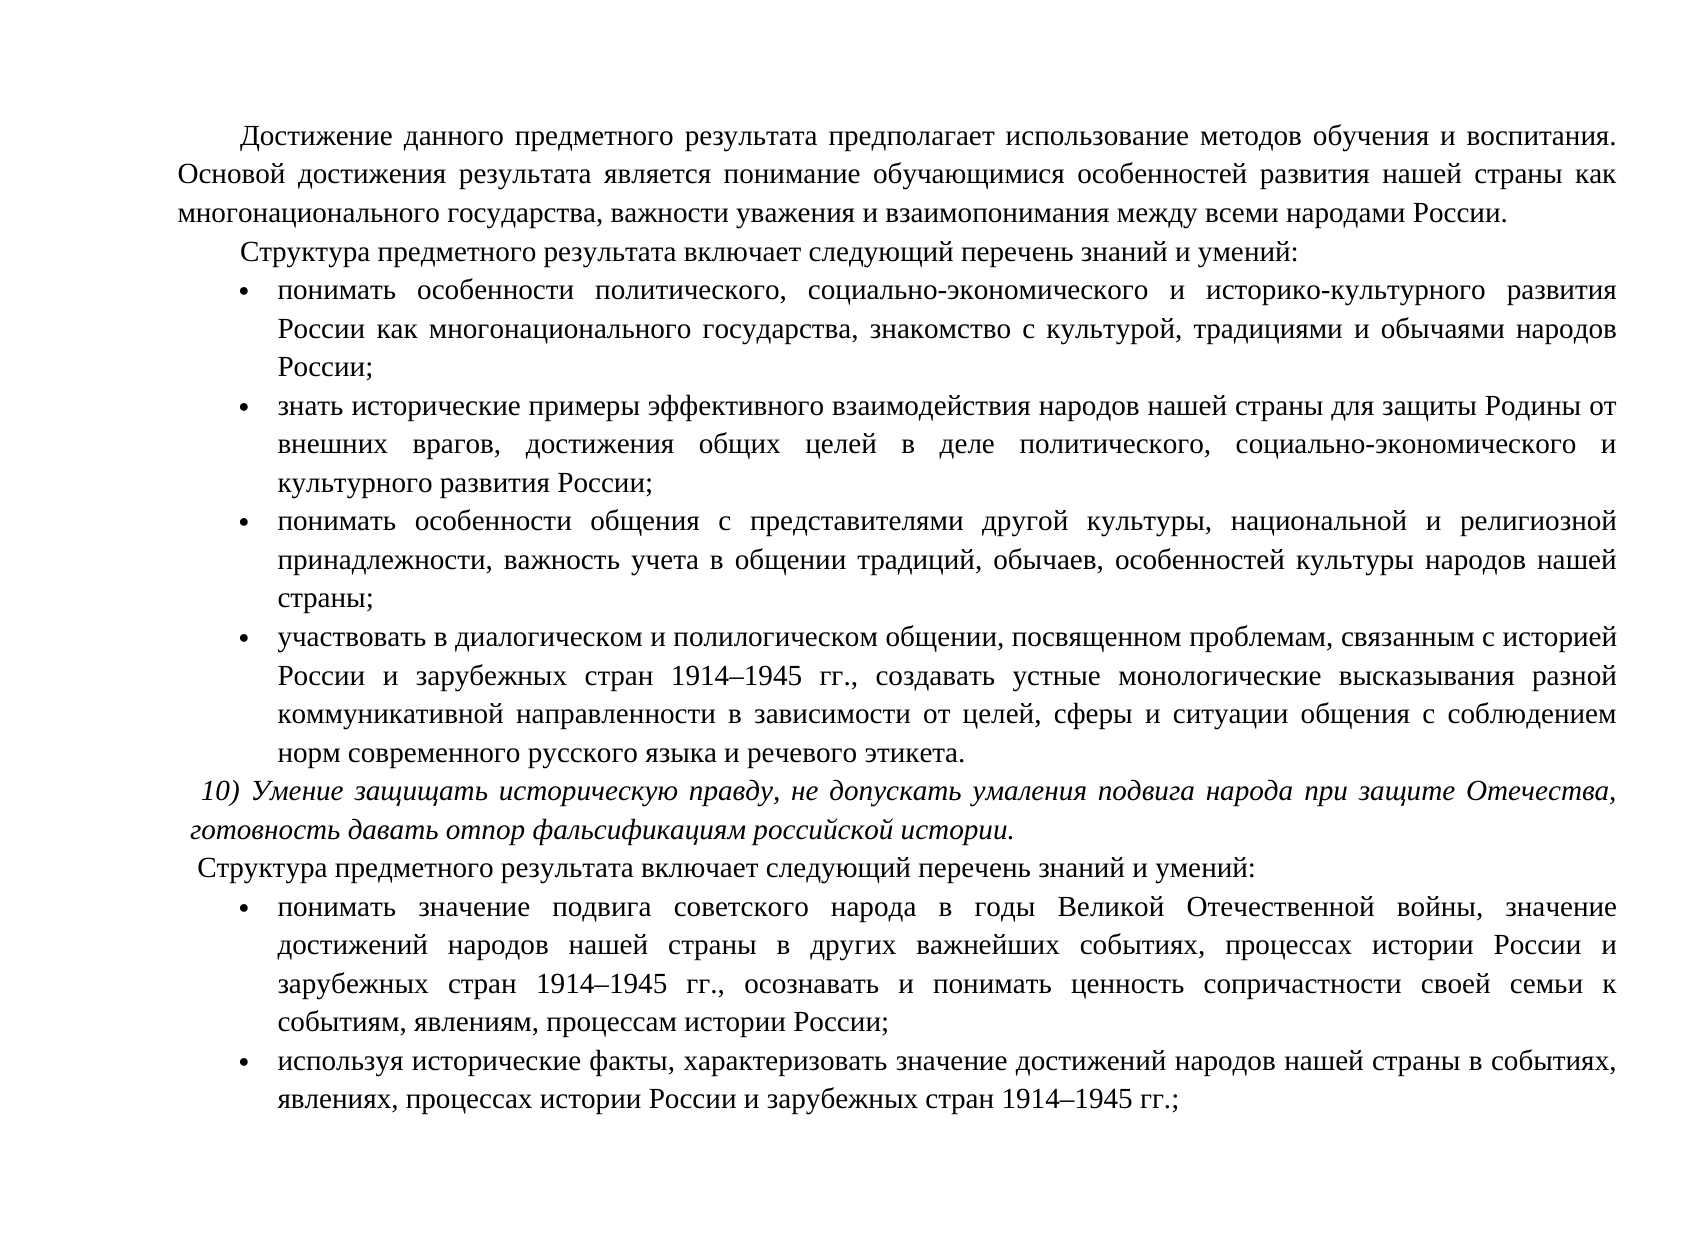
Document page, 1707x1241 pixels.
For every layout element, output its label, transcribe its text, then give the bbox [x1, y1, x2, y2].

list знать исторические примеры эффективного взаимодействия народов нашей страны для защиты Родины от внешних врагов, достижения общих целей в деле политического, социально-экономического и культурного развития России; [240, 388, 1618, 498]
list понимать особенности политического, социально-экономического и историко-культурного развития России как многонационального государства, знакомство с культурой, традициями и обычаями народов России; [240, 272, 1618, 383]
text Достижение данного предметного результата предполагает использование методов обучения и воспитания. Основой достижения результата является понимание обучающимися особенностей развития нашей страны как многонационального государства, важности уважения и взаимопонимания между всеми народами России. [177, 118, 1618, 229]
text Структура предметного результата включает следующий перечень знаний и умений: [190, 850, 1618, 884]
text Структура предметного результата включает следующий перечень знаний и умений: [177, 234, 1618, 267]
text 10) Умение защищать историческую правду, не допускать умаления подвига народа при защите Отечества, готовность давать отпор фальсификациям российской истории. [190, 773, 1618, 845]
list участвовать в диалогическом и полилогическом общении, посвященном проблемам, связанным с историей России и зарубежных стран 1914–1945 гг., создавать устные монологические высказывания разной коммуникативной направленности в зависимости от целей, сферы и ситуации общения с соблюдением норм современного русского языка и речевого этикета. [240, 619, 1618, 768]
list используя исторические факты, характеризовать значение достижений народов нашей страны в событиях, явлениях, процессах истории России и зарубежных стран 1914–1945 гг.; [240, 1043, 1618, 1115]
list понимать значение подвига советского народа в годы Великой Отечественной войны, значение достижений народов нашей страны в других важнейших событиях, процессах истории России и зарубежных стран 1914–1945 гг., осознавать и понимать ценность сопричастности своей семьи к событиям, явлениям, процессам истории России; [240, 889, 1618, 1038]
list понимать особенности общения с представителями другой культуры, национальной и религиозной принадлежности, важность учета в общении традиций, обычаев, особенностей культуры народов нашей страны; [240, 503, 1618, 614]
